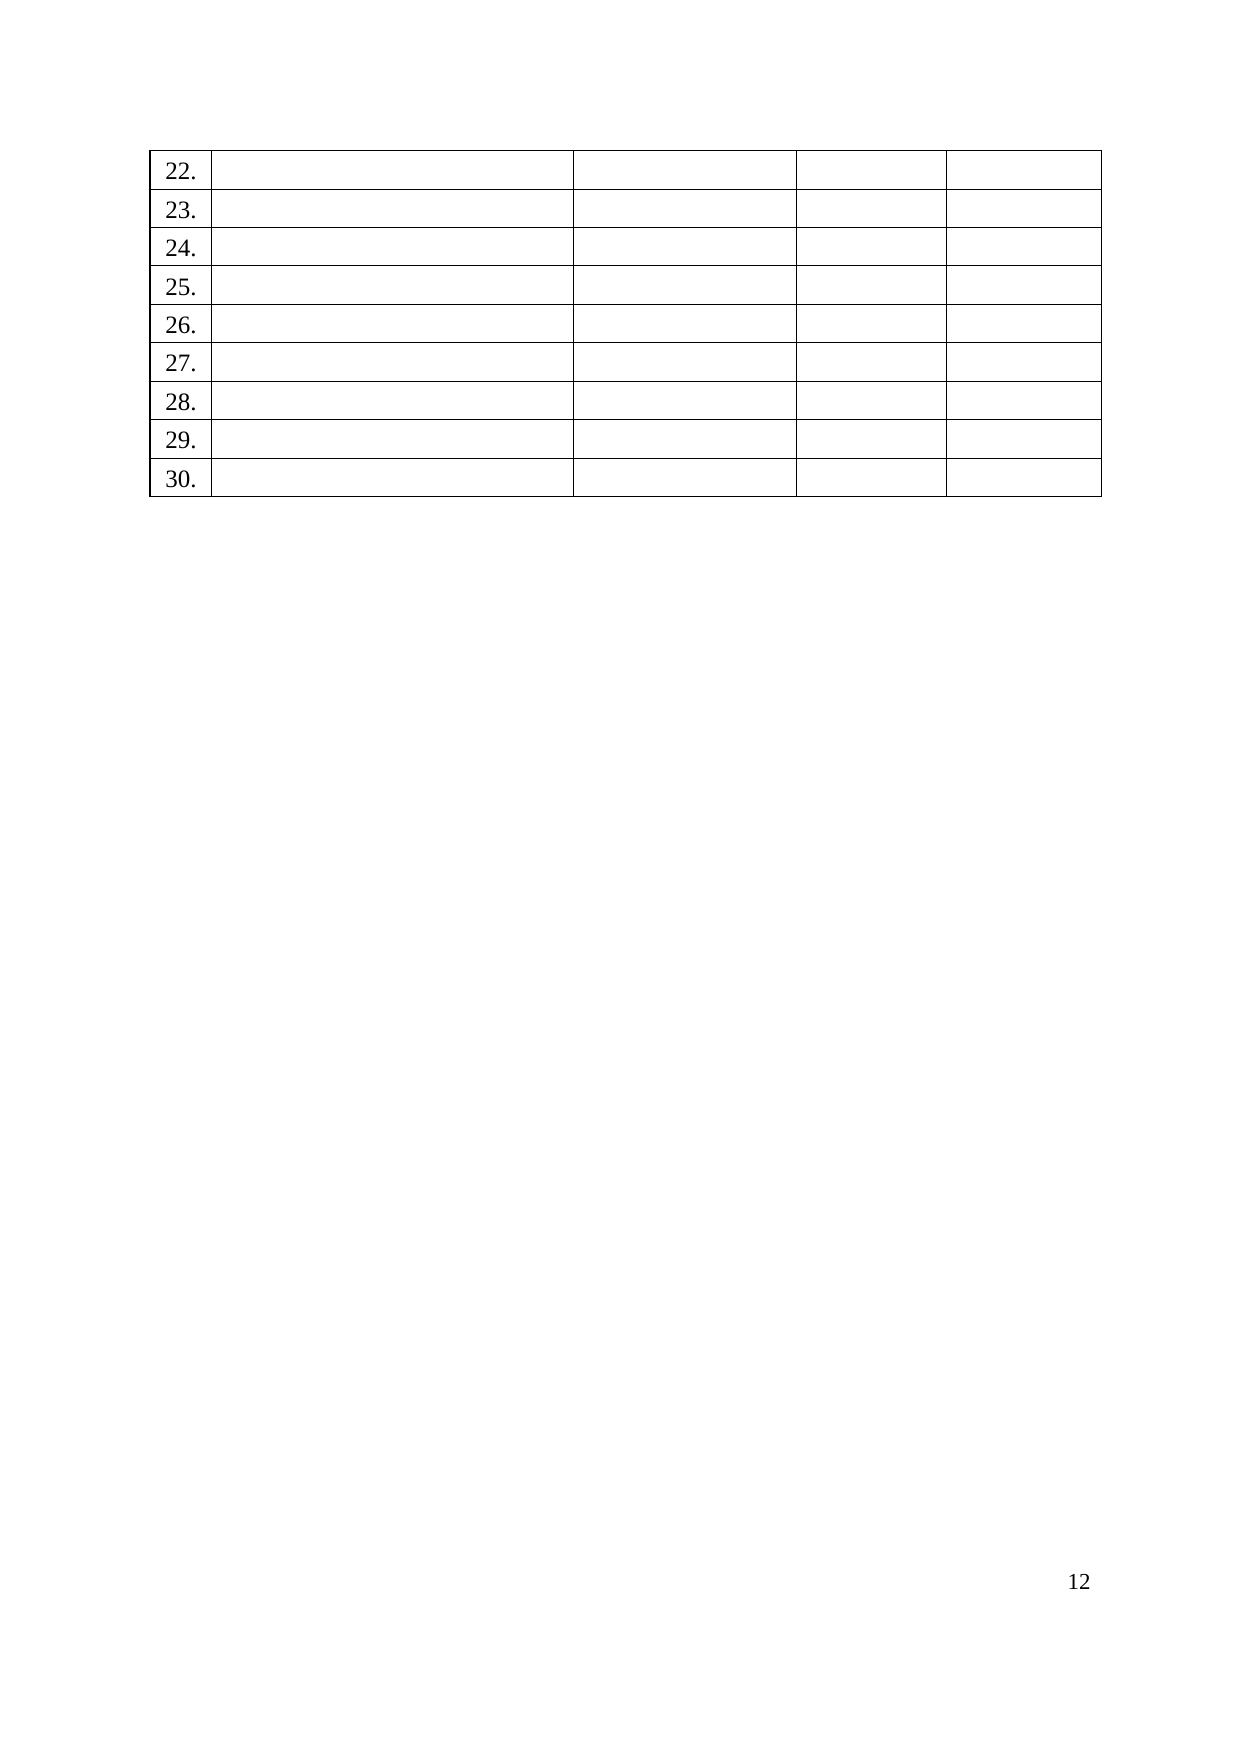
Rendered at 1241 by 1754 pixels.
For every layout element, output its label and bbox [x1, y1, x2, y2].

table_cell [212, 266, 573, 304]
table_cell [797, 420, 946, 457]
table_cell [574, 343, 796, 381]
table_cell [947, 228, 1101, 265]
table_cell [212, 305, 573, 342]
table_cell [574, 459, 796, 496]
table_cell [947, 382, 1101, 419]
table_cell [797, 382, 946, 419]
table_cell [574, 382, 796, 419]
table_cell [797, 343, 946, 381]
table_cell [574, 190, 796, 227]
table_cell [574, 266, 796, 304]
table_cell [151, 151, 211, 188]
table_cell [212, 228, 573, 265]
table_cell [212, 459, 573, 496]
table_cell [151, 343, 211, 381]
table_cell [947, 266, 1101, 304]
table_cell [947, 343, 1101, 381]
table_cell [947, 305, 1101, 342]
table_cell [947, 151, 1101, 188]
table_cell [797, 266, 946, 304]
table_cell [797, 151, 946, 188]
table_cell [574, 305, 796, 342]
table_cell [947, 459, 1101, 496]
table_cell [574, 420, 796, 457]
table_cell [947, 190, 1101, 227]
table_cell [151, 305, 211, 342]
table_cell [212, 343, 573, 381]
table_cell [151, 228, 211, 265]
table_cell [212, 151, 573, 188]
table_cell [797, 228, 946, 265]
table_cell [212, 382, 573, 419]
table_cell [212, 190, 573, 227]
table_cell [151, 459, 211, 496]
table_cell [574, 228, 796, 265]
table_cell [151, 420, 211, 457]
table_cell [151, 190, 211, 227]
table_cell [212, 420, 573, 457]
table_cell [797, 305, 946, 342]
table_cell [151, 382, 211, 419]
table_cell [947, 420, 1101, 457]
table_cell [574, 151, 796, 188]
table_cell [151, 266, 211, 304]
table_cell [797, 459, 946, 496]
table_cell [797, 190, 946, 227]
